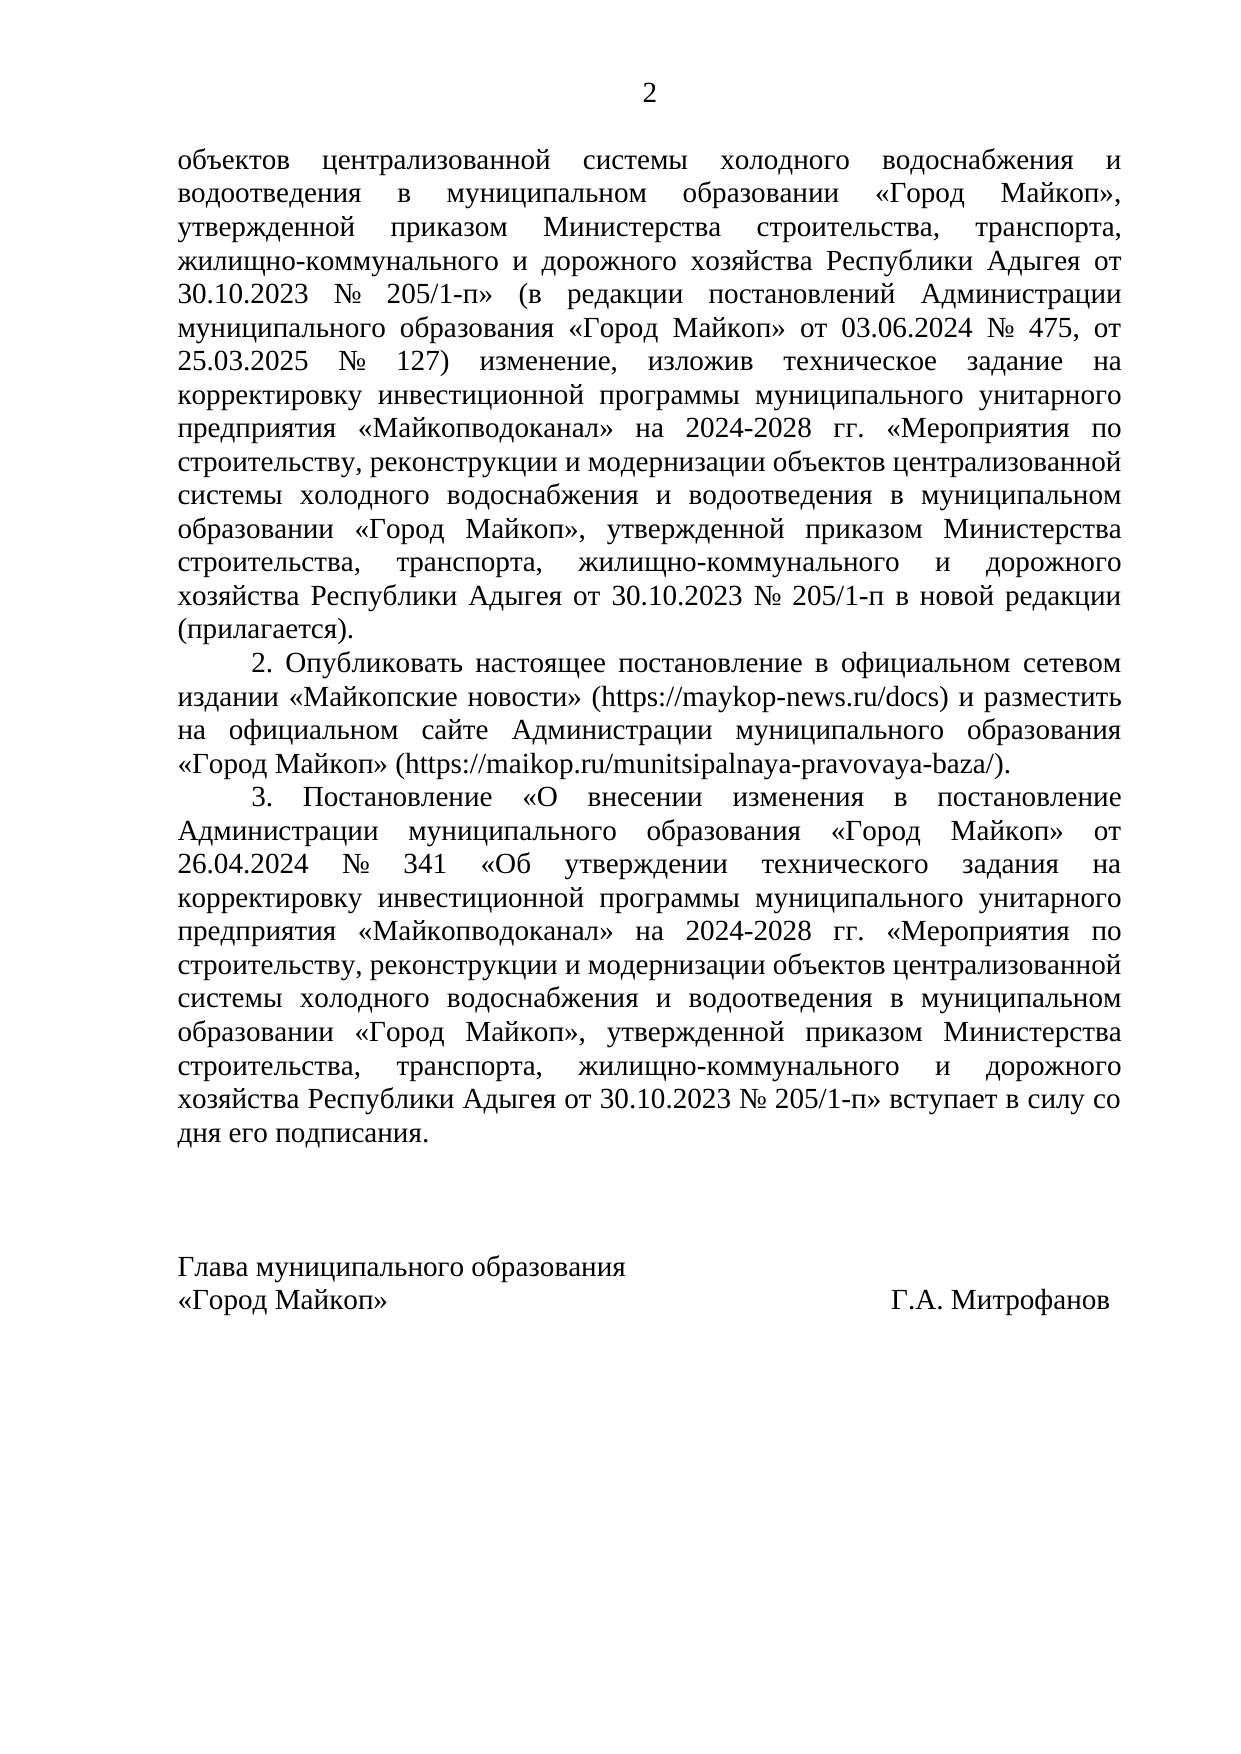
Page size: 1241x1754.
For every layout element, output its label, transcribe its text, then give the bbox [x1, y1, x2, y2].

text Глава муниципального образования [177, 1249, 1122, 1282]
text «Город Майкоп» Г.А. Митрофанов [177, 1282, 1122, 1316]
text 3. Постановление «О внесении изменения в постановление Администрации муниципального образования «Город Майкоп» от 26.04.2024 № 341 «Об утверждении технического задания на корректировку инвестиционной программы муниципального унитарного предприятия «Майкопводоканал» на 2024-2028 гг. «Мероприятия по строительству, реконструкции и модернизации объектов централизованной системы холодного водоснабжения и водоотведения в муниципальном образовании «Город Майкоп», утвержденной приказом Министерства строительства, транспорта, жилищно-коммунального и дорожного хозяйства Республики Адыгея от 30.10.2023 № 205/1-п» вступает в силу со дня его подписания. [177, 779, 1122, 1148]
text 2. Опубликовать настоящее постановление в официальном сетевом издании «Майкопские новости» (https://maykop-news.ru/docs) и разместить на официальном сайте Администрации муниципального образования «Город Майкоп» (https://maikop.ru/munitsipalnaya-pravovaya-baza/). [177, 645, 1122, 779]
